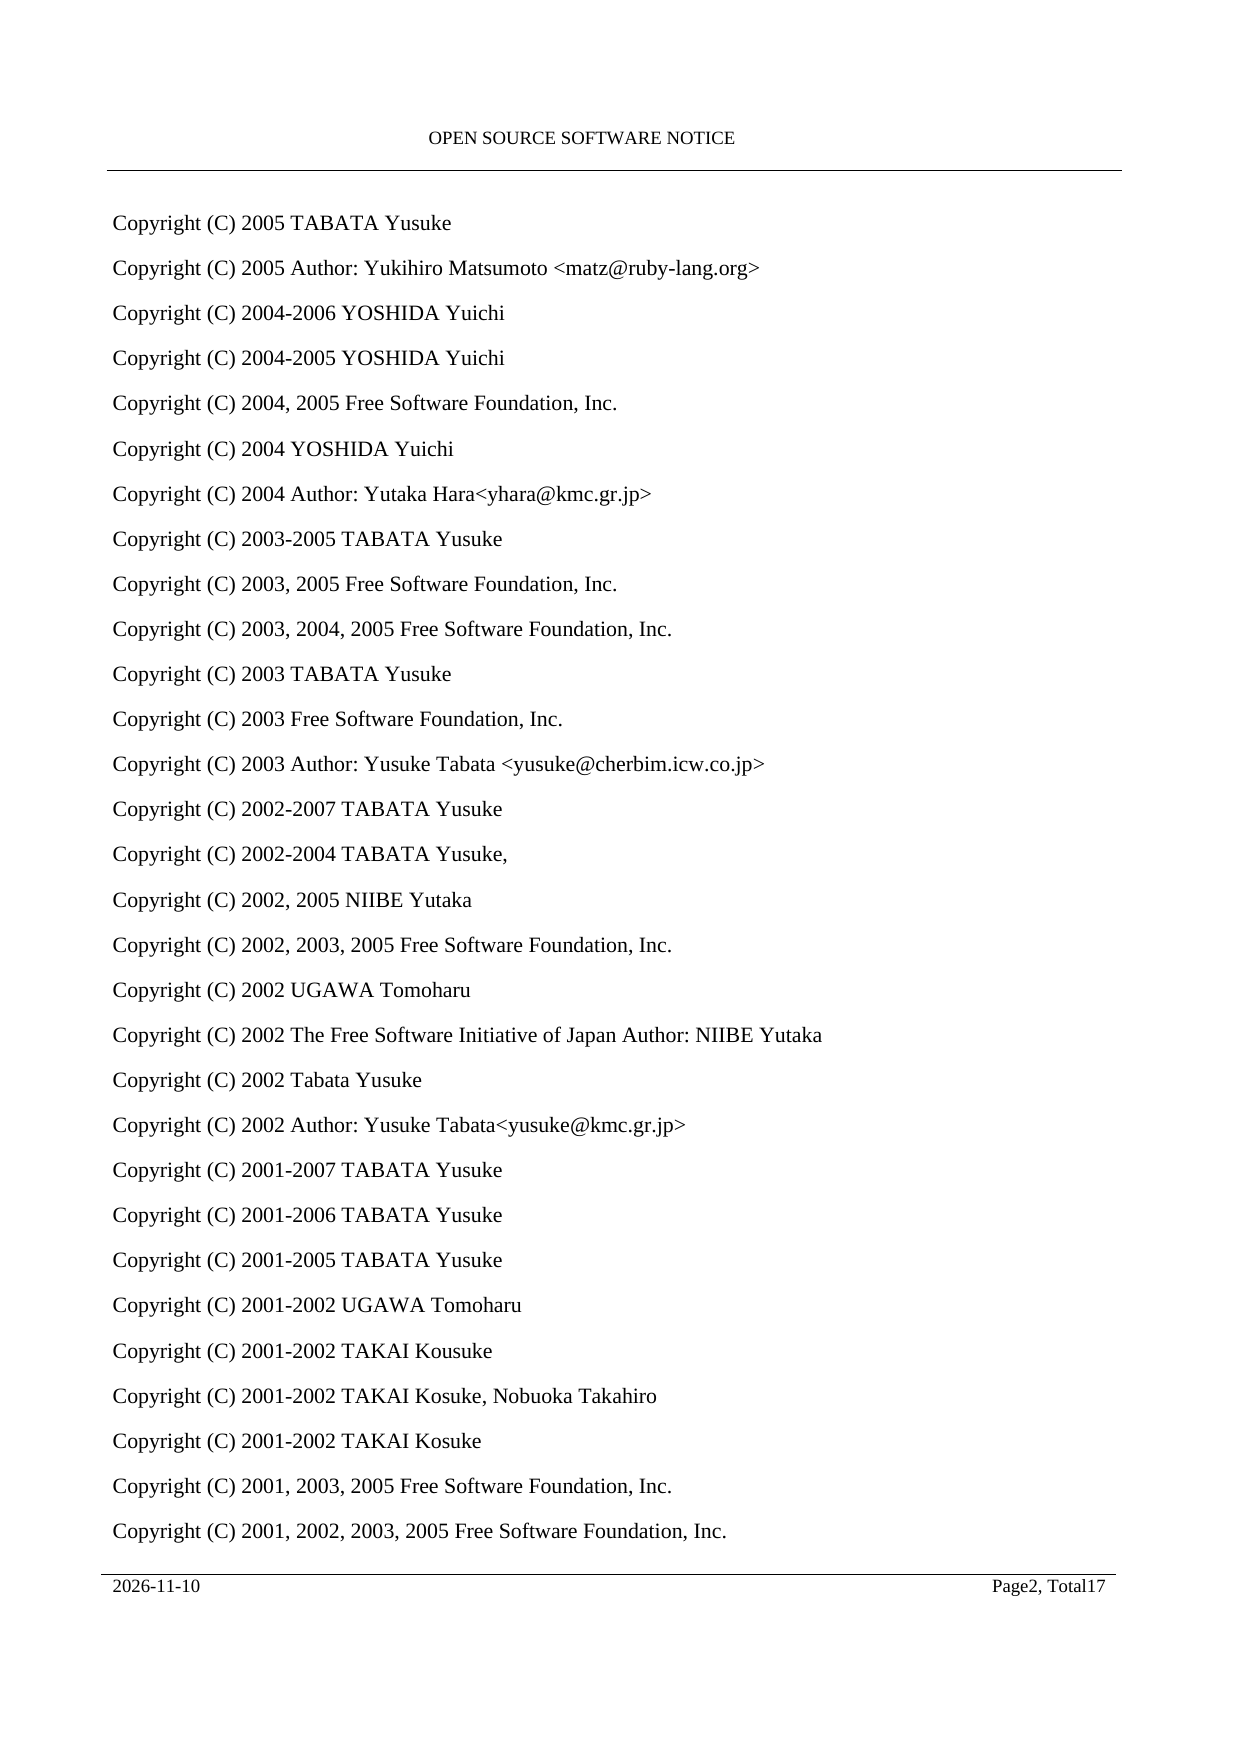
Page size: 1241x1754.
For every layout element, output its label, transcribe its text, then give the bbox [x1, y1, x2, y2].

text Copyright (C) 2004, 2005 Free Software Foundation, Inc. [112, 387, 1128, 419]
text Copyright (C) 2001-2002 TAKAI Kousuke [112, 1334, 1128, 1366]
text Copyright (C) 2002-2007 TABATA Yusuke [112, 793, 1128, 825]
text Copyright (C) 2003, 2004, 2005 Free Software Foundation, Inc. [112, 612, 1128, 645]
text Copyright (C) 2004-2005 YOSHIDA Yuichi [112, 342, 1128, 374]
text Copyright (C) 2001, 2002, 2003, 2005 Free Software Foundation, Inc. [112, 1514, 1128, 1547]
text Copyright (C) 2004-2006 YOSHIDA Yuichi [112, 297, 1128, 329]
text Copyright (C) 2003-2005 TABATA Yusuke [112, 522, 1128, 554]
text Copyright (C) 2005 TABATA Yusuke [112, 206, 1128, 239]
text Copyright (C) 2001-2002 UGAWA Tomoharu [112, 1289, 1128, 1321]
text Copyright (C) 2001-2006 TABATA Yusuke [112, 1199, 1128, 1231]
text Copyright (C) 2005 Author: Yukihiro Matsumoto <matz@ruby-lang.org> [112, 251, 1128, 284]
text Copyright (C) 2004 YOSHIDA Yuichi [112, 432, 1128, 464]
text Copyright (C) 2001-2007 TABATA Yusuke [112, 1153, 1128, 1186]
text Copyright (C) 2001, 2003, 2005 Free Software Foundation, Inc. [112, 1469, 1128, 1502]
text Copyright (C) 2001-2002 TAKAI Kosuke [112, 1424, 1128, 1457]
text Copyright (C) 2002 Author: Yusuke Tabata<yusuke@kmc.gr.jp> [112, 1108, 1128, 1141]
text Copyright (C) 2002, 2003, 2005 Free Software Foundation, Inc. [112, 928, 1128, 961]
text Copyright (C) 2003, 2005 Free Software Foundation, Inc. [112, 567, 1128, 600]
text Copyright (C) 2001-2005 TABATA Yusuke [112, 1244, 1128, 1276]
text Copyright (C) 2002 Tabata Yusuke [112, 1063, 1128, 1096]
text Copyright (C) 2002-2004 TABATA Yusuke, [112, 838, 1128, 870]
text Copyright (C) 2002 The Free Software Initiative of Japan Author: NIIBE Yutaka [112, 1018, 1128, 1051]
text Copyright (C) 2001-2002 TAKAI Kosuke, Nobuoka Takahiro [112, 1379, 1128, 1412]
text Copyright (C) 2002, 2005 NIIBE Yutaka [112, 883, 1128, 915]
text Copyright (C) 2003 TABATA Yusuke [112, 657, 1128, 690]
text Copyright (C) 2002 UGAWA Tomoharu [112, 973, 1128, 1006]
text Copyright (C) 2004 Author: Yutaka Hara<yhara@kmc.gr.jp> [112, 477, 1128, 509]
text Copyright (C) 2003 Free Software Foundation, Inc. [112, 702, 1128, 735]
text Copyright (C) 2003 Author: Yusuke Tabata <yusuke@cherbim.icw.co.jp> [112, 748, 1128, 780]
